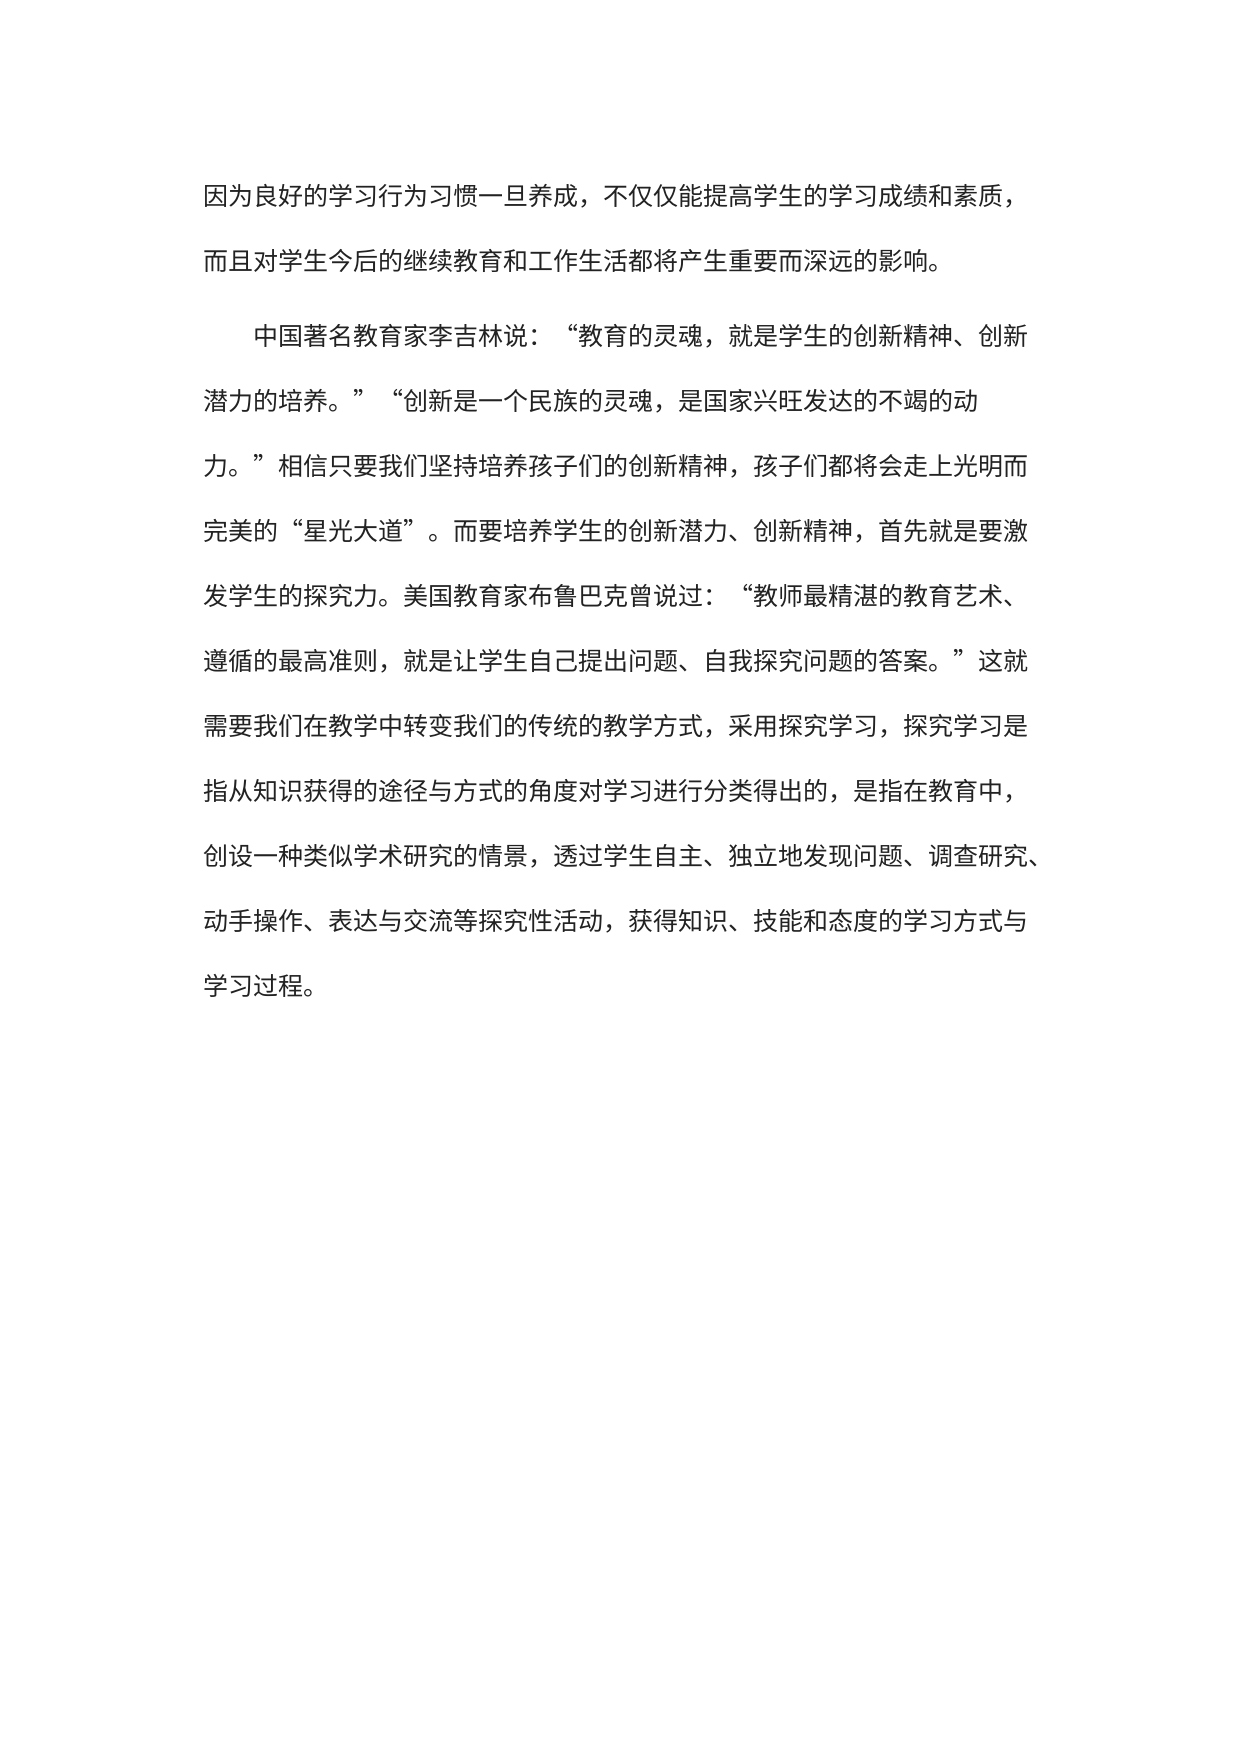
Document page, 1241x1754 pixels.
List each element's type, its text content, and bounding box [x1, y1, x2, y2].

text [203, 162, 1053, 292]
text 中国著名教育家李吉林说：“教育的灵魂，就是学生的创新精神、创新潜力的培养。”“创新是一个民族的灵魂，是国家兴旺发达的不竭的动力。”相信只要我们坚持培养孩子们的创新精神，孩子们都将会走上光明而完美的“星光大道”。而要培养学生的创新潜力、创新精神，首先就是要激发学生的探究力。美国教育家布鲁巴克曾说过：“教师最精湛的教育艺术、遵循的最高准则，就是让学生自己提出问题、自我探究问题的答案。”这就需要我们在教学中转变我们的传统的教学方式，采用探究学习，探究学习是指从知识获得的途径与方式的角度对学习进行分类得出的，是指在教育中，创设一种类似学术研究的情景，透过学生自主、独立地发现问题、调查研究、动手操作、表达与交流等探究性活动，获得知识、技能和态度的学习方式与学习过程。 [203, 302, 1053, 837]
text 中国著名教育家李吉林说：“教育的灵魂，就是学生的创新精神、创新潜力的培养。”“创新是一个民族的灵魂，是国家兴旺发达的不竭的动力。”相信只要我们坚持培养孩子们的创新精神，孩子们都将会走上光明而完美的“星光大道”。而要培养学生的创新潜力、创新精神，首先就是要激发学生的探究力。美国教育家布鲁巴克曾说过：“教师最精湛的教育艺术、遵循的最高准则，就是让学生自己提出问题、自我探究问题的答案。”这就需要我们在教学中转变我们的传统的教学方式，采用探究学习，探究学习是指从知识获得的途径与方式的角度对学习进行分类得出的，是指在教育中，创设一种类似学术研究的情景，透过学生自主、独立地发现问题、调查研究、动手操作、表达与交流等探究性活动，获得知识、技能和态度的学习方式与学习过程。 [203, 873, 1053, 1017]
